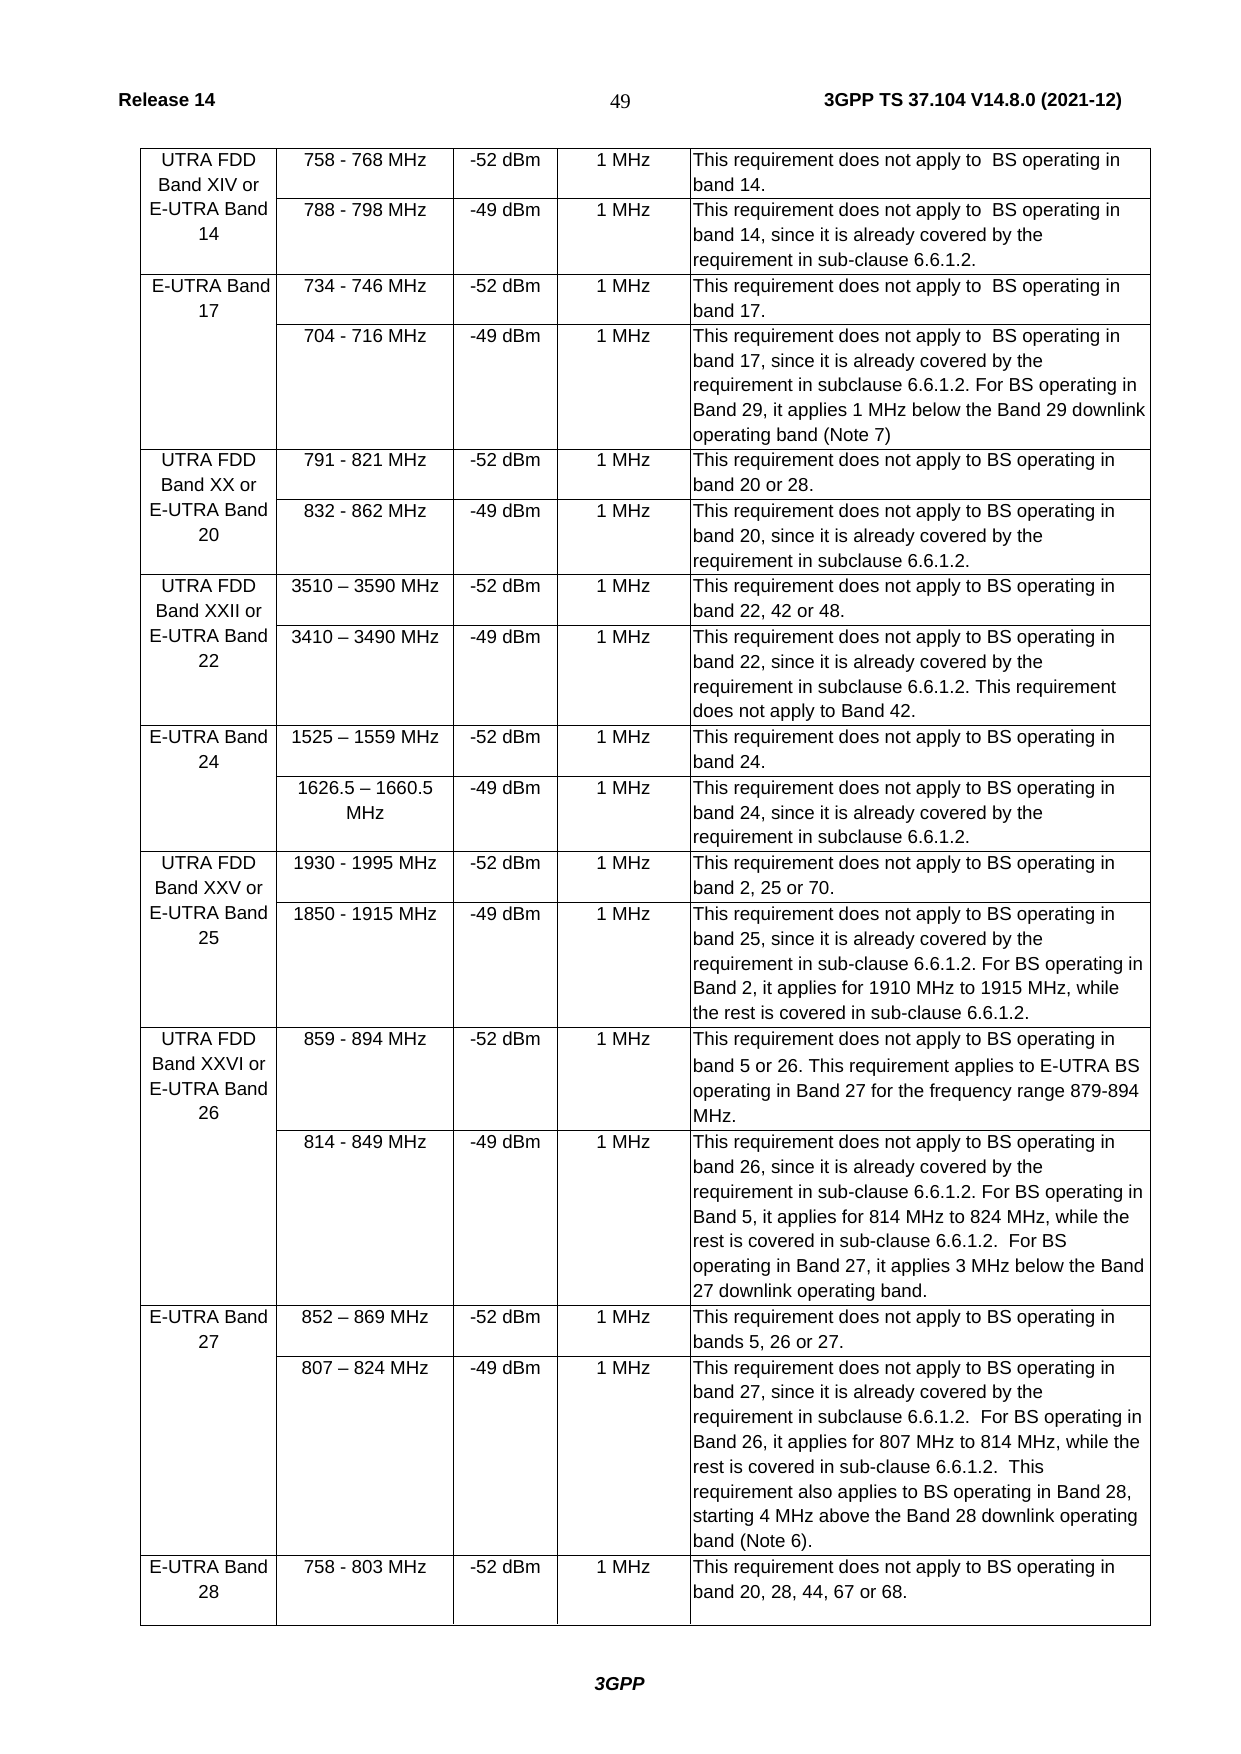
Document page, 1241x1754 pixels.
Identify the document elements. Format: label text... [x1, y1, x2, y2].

table_cell 1 MHz [558, 575, 690, 625]
table_cell 3410 – 3490 MHz [277, 626, 453, 725]
table_cell 1 MHz [558, 1131, 690, 1305]
table_cell This requirement does not apply to BS operating in band 24, since it is already covered by the requirement in subclause 6.6.1.2. [691, 777, 1150, 851]
table_cell -49 dBm [454, 626, 557, 725]
table_cell This requirement does not apply to BS operating in band 22, since it is already covered by the requirement in subclause 6.6.1.2. This requirement does not apply to Band 42. [691, 626, 1150, 725]
table_cell 1 MHz [558, 1556, 690, 1624]
table_cell 1626.5 – 1660.5 MHz [277, 777, 453, 851]
table_cell This requirement does not apply to BS operating in band 5 or 26. This requirement applies to E-UTRA BS operating in Band 27 for the frequency range 879-894 MHz. [691, 1028, 1150, 1130]
table_cell -52 dBm [454, 149, 557, 198]
table_cell 788 - 798 MHz [277, 199, 453, 273]
table_cell -49 dBm [454, 777, 557, 851]
table_cell UTRA FDD Band XX or E-UTRA Band 20 [141, 450, 276, 574]
table_cell E-UTRA Band 27 [141, 1306, 276, 1555]
table_cell -49 dBm [454, 903, 557, 1027]
table_cell This requirement does not apply to BS operating in band 17. [691, 275, 1150, 324]
table_cell -52 dBm [454, 1556, 557, 1624]
table_cell 1850 - 1915 MHz [277, 903, 453, 1027]
table_cell 1 MHz [558, 1357, 690, 1555]
table_cell This requirement does not apply to BS operating in band 24. [691, 726, 1150, 776]
table_cell -49 dBm [454, 1357, 557, 1555]
table_cell This requirement does not apply to BS operating in band 20, 28, 44, 67 or 68. [691, 1556, 1150, 1624]
table_cell 807 – 824 MHz [277, 1357, 453, 1555]
table_cell E-UTRA Band 24 [141, 726, 276, 851]
table_cell 1 MHz [558, 1306, 690, 1356]
table_cell -52 dBm [454, 450, 557, 499]
table_cell -52 dBm [454, 275, 557, 324]
table_cell 832 - 862 MHz [277, 500, 453, 574]
table_cell This requirement does not apply to BS operating in band 17, since it is already covered by the requirement in subclause 6.6.1.2. For BS operating in Band 29, it applies 1 MHz below the Band 29 downlink operating band (Note 7) [691, 325, 1150, 449]
table_cell 1 MHz [558, 275, 690, 324]
table_cell 1 MHz [558, 450, 690, 499]
table_cell -52 dBm [454, 726, 557, 776]
table_cell 814 - 849 MHz [277, 1131, 453, 1305]
table_cell 3510 – 3590 MHz [277, 575, 453, 625]
table_cell This requirement does not apply to BS operating in band 25, since it is already covered by the requirement in sub-clause .2. For BS operating in Band 2, it applies for 1910 MHz to 1915 MHz, while the rest is covered in sub-clause 6.6.1.2. [691, 903, 1150, 1027]
table_cell -52 dBm [454, 1306, 557, 1356]
table_cell -49 dBm [454, 1131, 557, 1305]
table_cell 1 MHz [558, 325, 690, 449]
table_cell This requirement does not apply to BS operating in band 20, since it is already covered by the requirement in subclause 6.6.1.2. [691, 500, 1150, 574]
table_cell -49 dBm [454, 500, 557, 574]
table_cell UTRA FDD Band XXVI or E-UTRA Band 26 [141, 1028, 276, 1305]
table_cell This requirement does not apply to BS operating in band 2, 25 or 70. [691, 852, 1150, 902]
table_cell 791 - 821 MHz [277, 450, 453, 499]
table_cell 1 MHz [558, 903, 690, 1027]
table_cell 1 MHz [558, 1028, 690, 1130]
table_cell This requirement does not apply to BS operating in band 14. [691, 149, 1150, 198]
table_cell 1525 – 1559 MHz [277, 726, 453, 776]
table_cell E-UTRA Band 28 [141, 1556, 276, 1624]
table_cell 1 MHz [558, 500, 690, 574]
table_cell This requirement does not apply to BS operating in bands 5, 26 or 27. [691, 1306, 1150, 1356]
table_cell 1 MHz [558, 726, 690, 776]
table_cell UTRA FDD Band XXII or E-UTRA Band 22 [141, 575, 276, 725]
table_cell -52 dBm [454, 1028, 557, 1130]
table_cell This requirement does not apply to BS operating in band 14, since it is already covered by the requirement in sub-clause 6.6.1.2. [691, 199, 1150, 273]
table_cell UTRA FDD Band XXV or E-UTRA Band 25 [141, 852, 276, 1027]
table_cell 758 - 768 MHz [277, 149, 453, 198]
table_cell UTRA FDD Band XIV or E-UTRA Band 14 [141, 149, 276, 273]
table_cell 852 – 869 MHz [277, 1306, 453, 1356]
table_cell This requirement does not apply to BS operating in band 26, since it is already covered by the requirement in sub-clause 6.6.1.2. For BS operating in Band 5, it applies for 814 MHz to 824 MHz, while the rest is covered in sub-clause 6.6.1.2. For BS operating in Band 27, it applies 3 MHz below the Band 27 downlink operating band. [691, 1131, 1150, 1305]
table_cell 704 - 716 MHz [277, 325, 453, 449]
table_cell 758 - 803 MHz [277, 1556, 453, 1624]
table_cell This requirement does not apply to BS operating in band 20 or 28. [691, 450, 1150, 499]
table_cell 734 - 746 MHz [277, 275, 453, 324]
table_cell -52 dBm [454, 575, 557, 625]
table_cell -52 dBm [454, 852, 557, 902]
table_cell This requirement does not apply to BS operating in band 22, 42 or 48. [691, 575, 1150, 625]
table_cell 859 - 894 MHz [277, 1028, 453, 1130]
table_cell -49 dBm [454, 199, 557, 273]
table_cell 1 MHz [558, 626, 690, 725]
table_cell 1930 - 1995 MHz [277, 852, 453, 902]
table_cell E-UTRA Band 17 [141, 275, 276, 449]
table_cell 1 MHz [558, 149, 690, 198]
table_cell -49 dBm [454, 325, 557, 449]
table_cell 1 MHz [558, 777, 690, 851]
table_cell This requirement does not apply to BS operating in band 27, since it is already covered by the requirement in subclause 6.6.1.2. For BS operating in Band 26, it applies for 807 MHz to 814 MHz, while the rest is covered in sub-clause 6.6.1.2. This requirement also applies to BS operating in Band 28, starting 4 MHz above the Band 28 downlink operating band (Note 6). [691, 1357, 1150, 1555]
table_cell 1 MHz [558, 852, 690, 902]
table_cell 1 MHz [558, 199, 690, 273]
